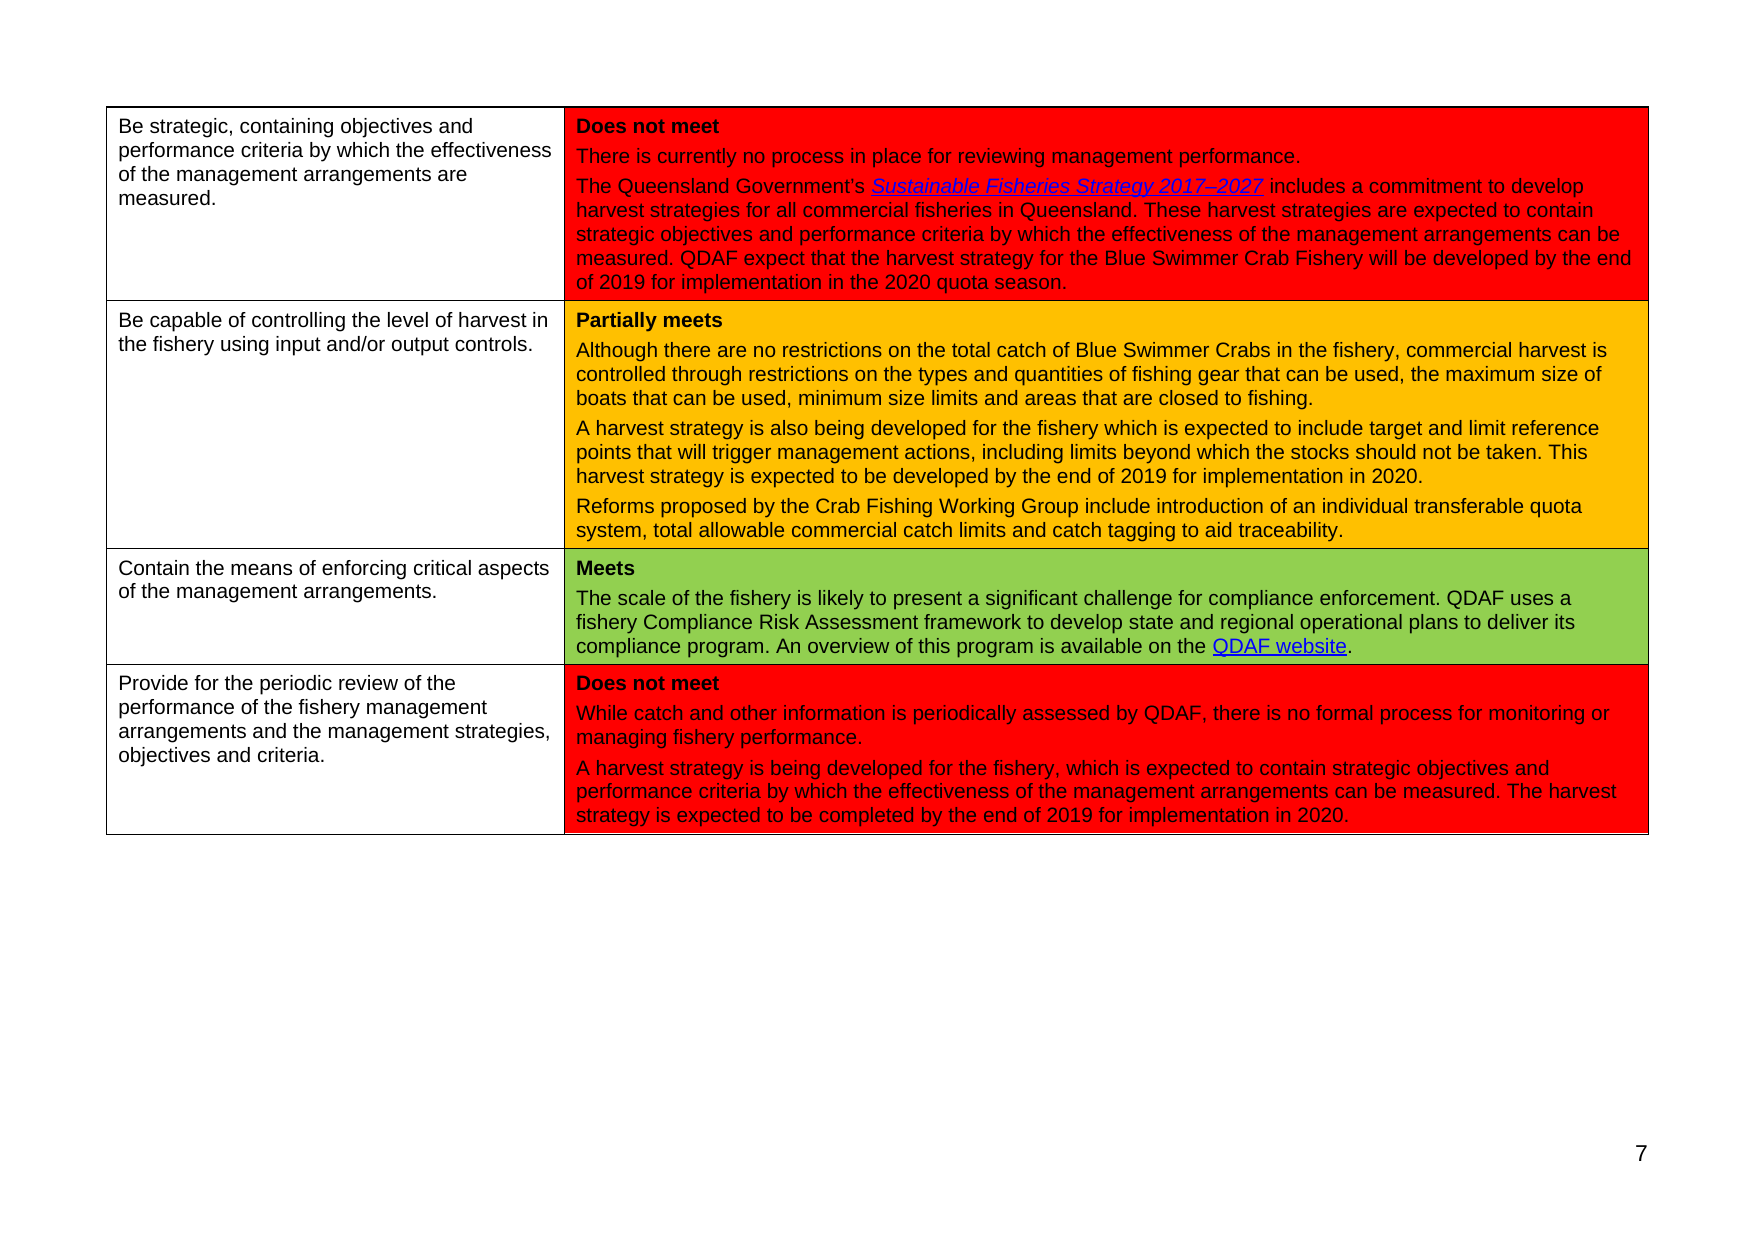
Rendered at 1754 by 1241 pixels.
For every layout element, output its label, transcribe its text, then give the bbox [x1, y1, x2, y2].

table_cell Partially meets Although there are no restrictions on the total catch of Blue Swimmer Crabs in the fishery, commercial harvest is controlled through restrictions on the types and quantities of fishing gear that can be used, the maximum size of boats that can be used, minimum size limits and areas that are closed to fishing. A harvest strategy is also being developed for the fishery which is expected to include target and limit reference points that will trigger management actions, including limits beyond which the stocks should not be taken. This harvest strategy is expected to be developed by the end of 2019 for implementation in 2020. Reforms proposed by the Crab Fishing Working Group include introduction of an individual transferable quota system, total allowable commercial catch limits and catch tagging to aid traceability. [565, 301, 1648, 548]
table_cell Does not meet While catch and other information is periodically assessed by QDAF, there is no formal process for monitoring or managing fishery performance. A harvest strategy is being developed for the fishery, which is expected to contain strategic objectives and performance criteria by which the effectiveness of the management arrangements can be measured. The harvest strategy is expected to be completed by the end of 2019 for implementation in 2020. [565, 665, 1648, 833]
table_cell Contain the means of enforcing critical aspects of the management arrangements. [107, 549, 564, 664]
table_cell Does not meet There is currently no process in place for reviewing management performance. The Queensland Government’s Sustainable Fisheries Strategy 2017–2027 includes a commitment to develop harvest strategies for all commercial fisheries in Queensland. These harvest strategies are expected to contain strategic objectives and performance criteria by which the effectiveness of the management arrangements can be measured. QDAF expect that the harvest strategy for the Blue Swimmer Crab Fishery will be developed by the end of 2019 for implementation in the 2020 quota season. [565, 108, 1648, 300]
table_cell Be capable of controlling the level of harvest in the fishery using input and/or output controls. [107, 301, 564, 548]
table_cell Provide for the periodic review of the performance of the fishery management arrangements and the management strategies, objectives and criteria. [107, 665, 564, 833]
table_cell Meets The scale of the fishery is likely to present a significant challenge for compliance enforcement. QDAF uses a fishery Compliance Risk Assessment framework to develop state and regional operational plans to deliver its compliance program. An overview of this program is available on the QDAF website. [565, 549, 1648, 664]
table_cell Be strategic, containing objectives and performance criteria by which the effectiveness of the management arrangements are measured. [107, 108, 564, 300]
